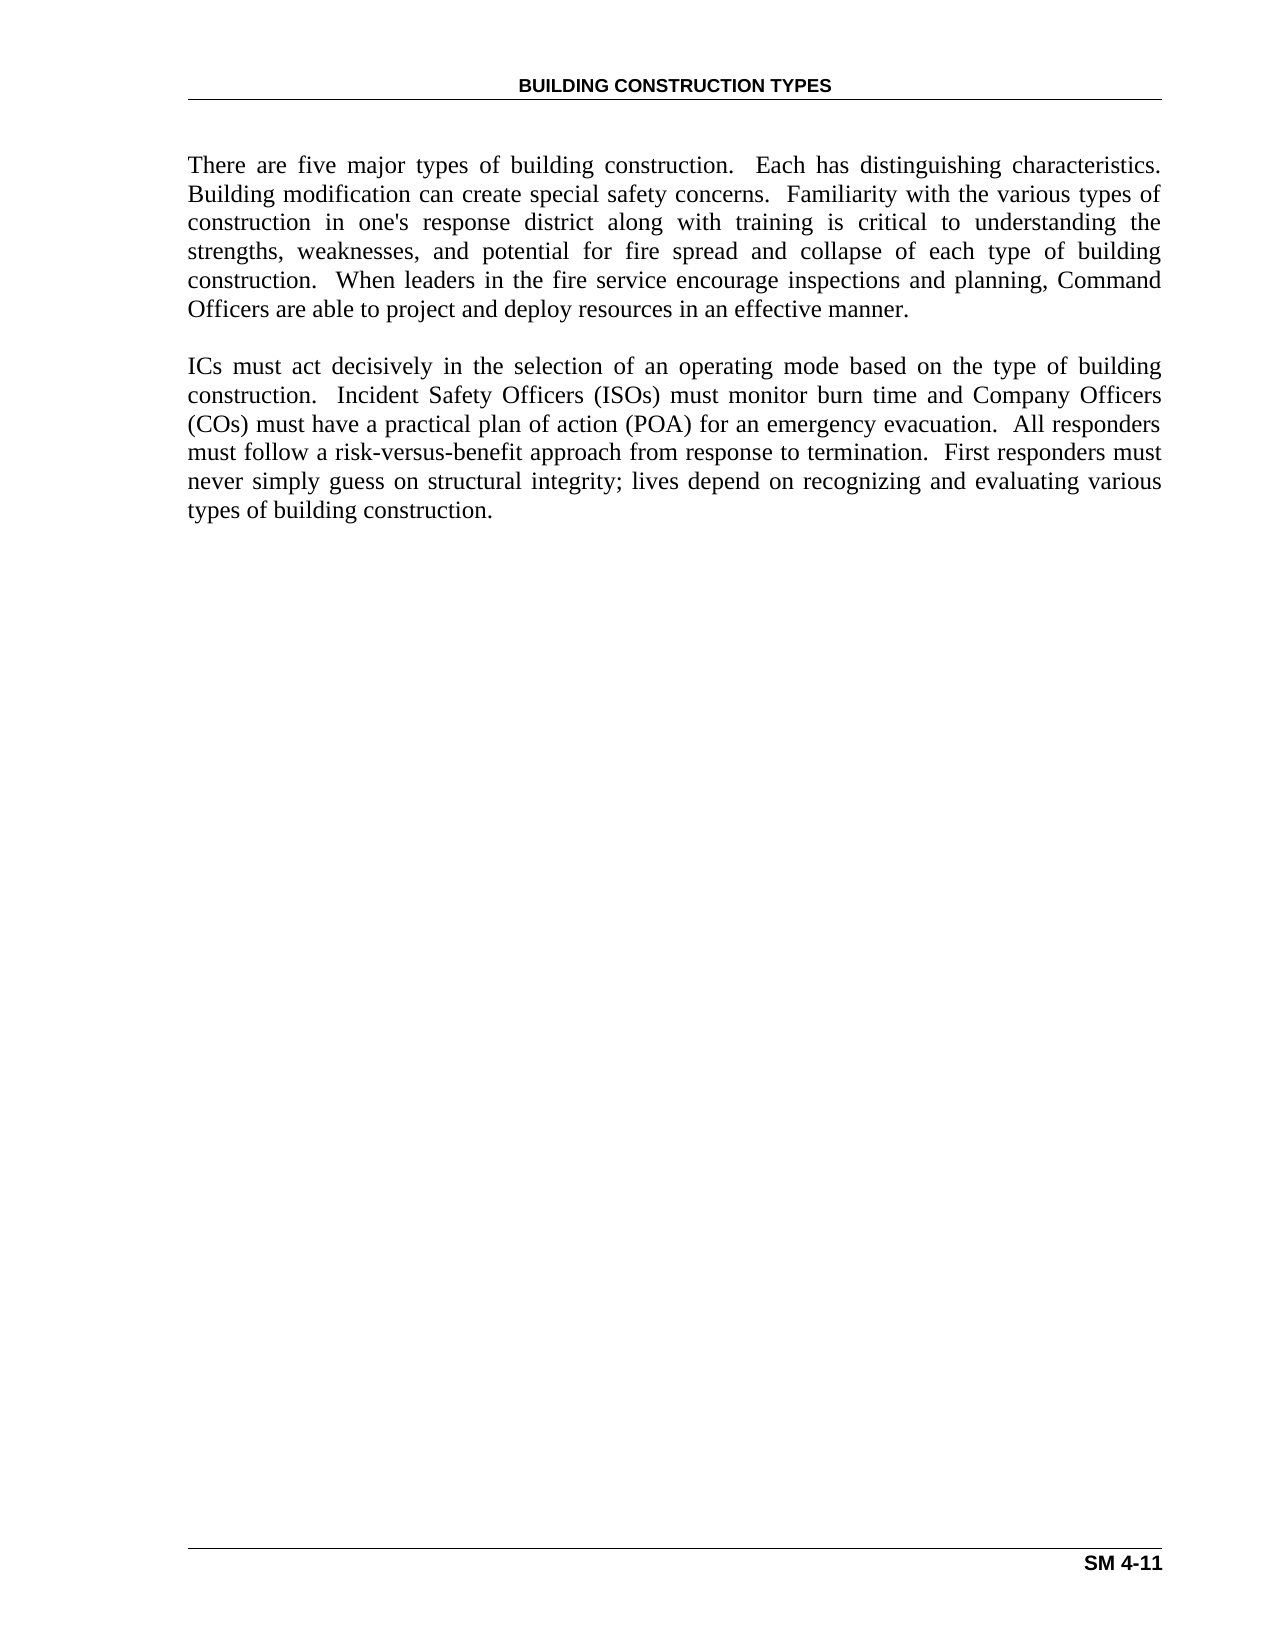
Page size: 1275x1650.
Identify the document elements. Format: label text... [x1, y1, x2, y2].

text There are five major types of building construction. Each has distinguishing characteristics. Building modification can create special safety concerns. Familiarity with the various types of construction in one's response district along with training is critical to understanding the strengths, weaknesses, and potential for fire spread and collapse of each type of building construction. When leaders in the fire service encourage inspections and planning, Command Officers are able to project and deploy resources in an effective manner. [187, 150, 1162, 322]
text ICs must act decisively in the selection of an operating mode based on the type of building construction. Incident Safety Officers (ISOs) must monitor burn time and Company Officers (COs) must have a practical plan of action (POA) for an emergency evacuation. All responders must follow a risk-versus-benefit approach from response to termination. First responders must never simply guess on structural integrity; lives depend on recognizing and evaluating various types of building construction. [187, 351, 1162, 524]
